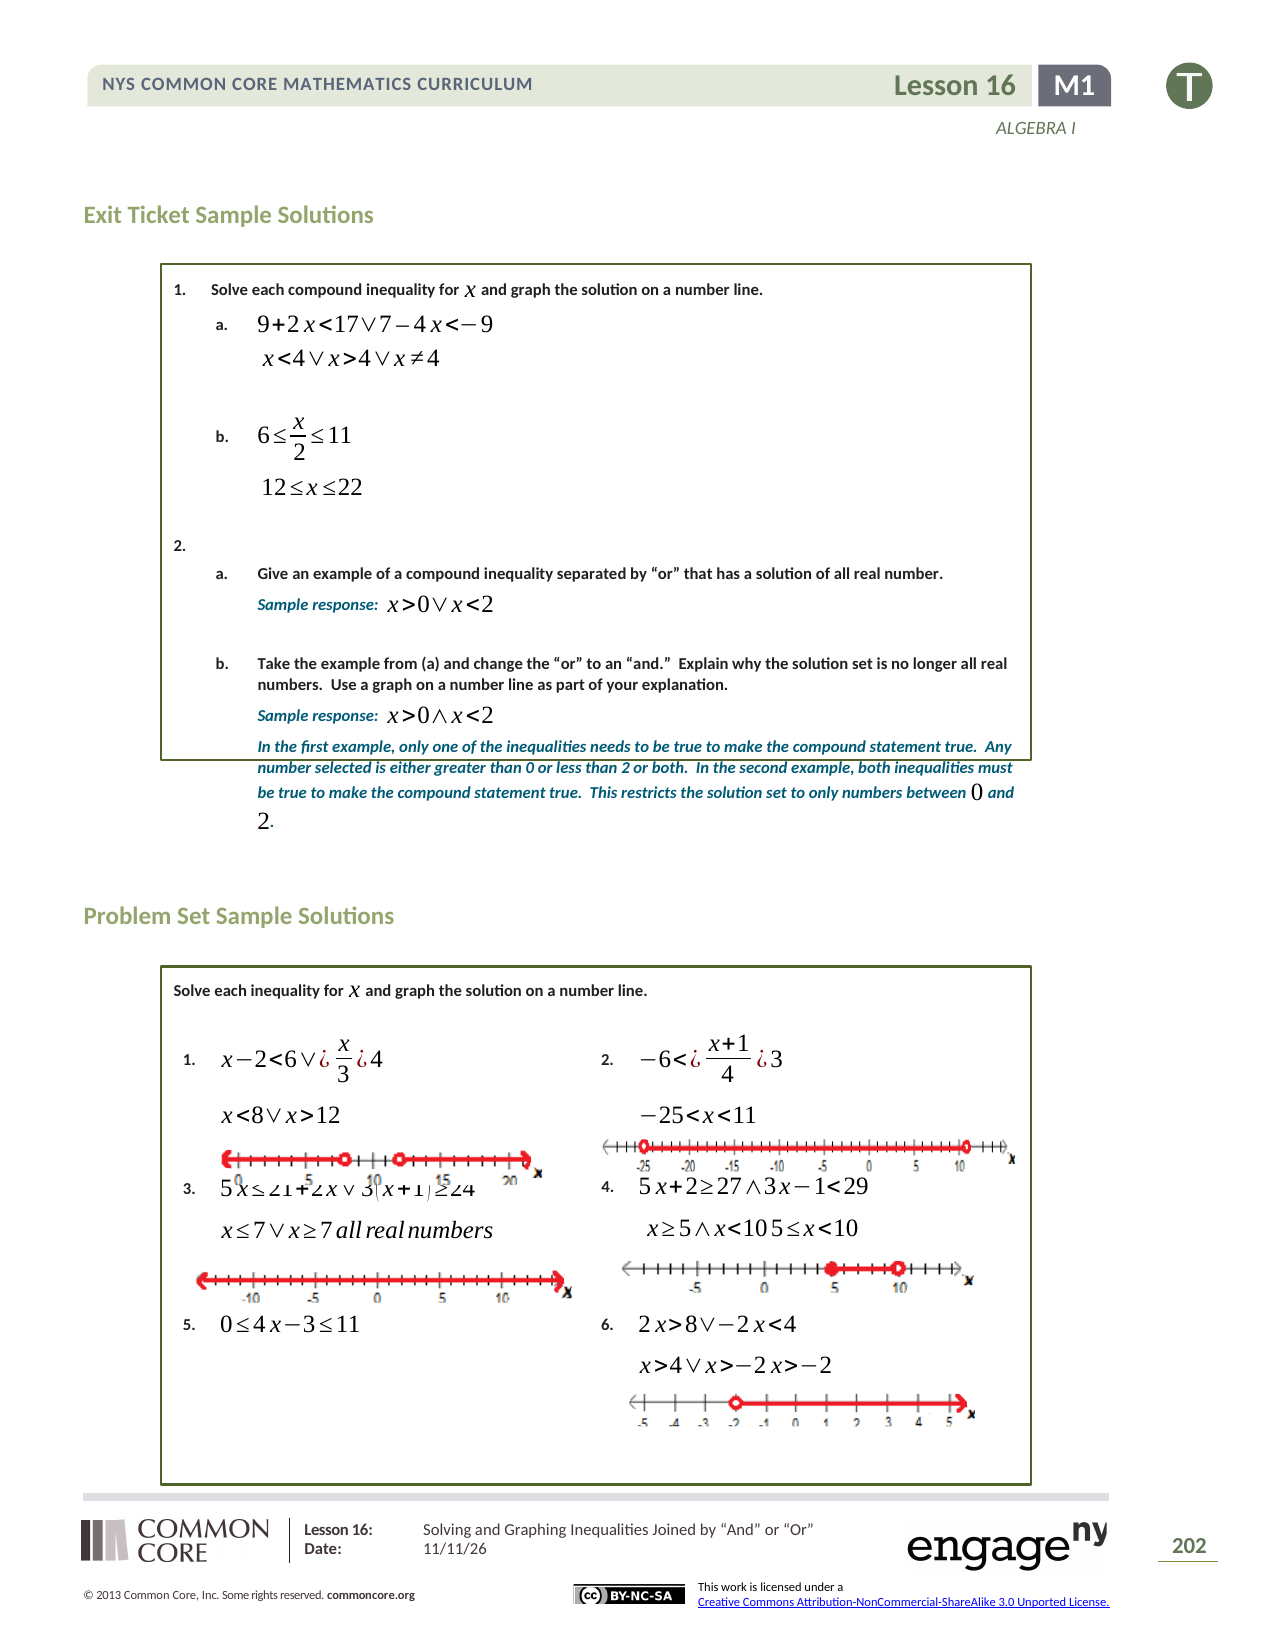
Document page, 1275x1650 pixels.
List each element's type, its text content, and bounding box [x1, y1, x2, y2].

table_header [590, 1017, 1030, 1167]
list Sample response: [257, 702, 1018, 729]
text Exit Ticket Sample Solutions [83, 200, 1108, 229]
table_cell [590, 1167, 1030, 1298]
list Give an example of a compound inequality separated by “or” that has a solution of all real number. [215, 563, 1018, 583]
list In the first example, only one of the inequalities needs to be true to make the compound statement true. Any number selected is either greater than 0 or less than 2 or both. In the second example, both inequalities must be true to make the compound statement true. This restricts the solution set to only numbers between and . [257, 761, 1018, 835]
list Take the example from (a) and change the “or” to an “and.” Explain why the solution set is no longer all real numbers. Use a graph on a number line as part of your explanation. [215, 653, 1018, 694]
table_cell [590, 1298, 1030, 1446]
table_cell [168, 1298, 589, 1446]
table_cell [168, 1167, 589, 1298]
list Solve each compound inequality for and graph the solution on a number line. [173, 275, 1018, 303]
text Solve each inequality for and graph the solution on a number line. [173, 976, 1018, 1004]
picture [906, 1518, 1107, 1573]
picture [81, 1517, 269, 1562]
list Sample response: [235, 591, 1018, 618]
picture [572, 1584, 685, 1604]
table_header [168, 1017, 589, 1167]
text Problem Set Sample Solutions [83, 872, 1108, 930]
